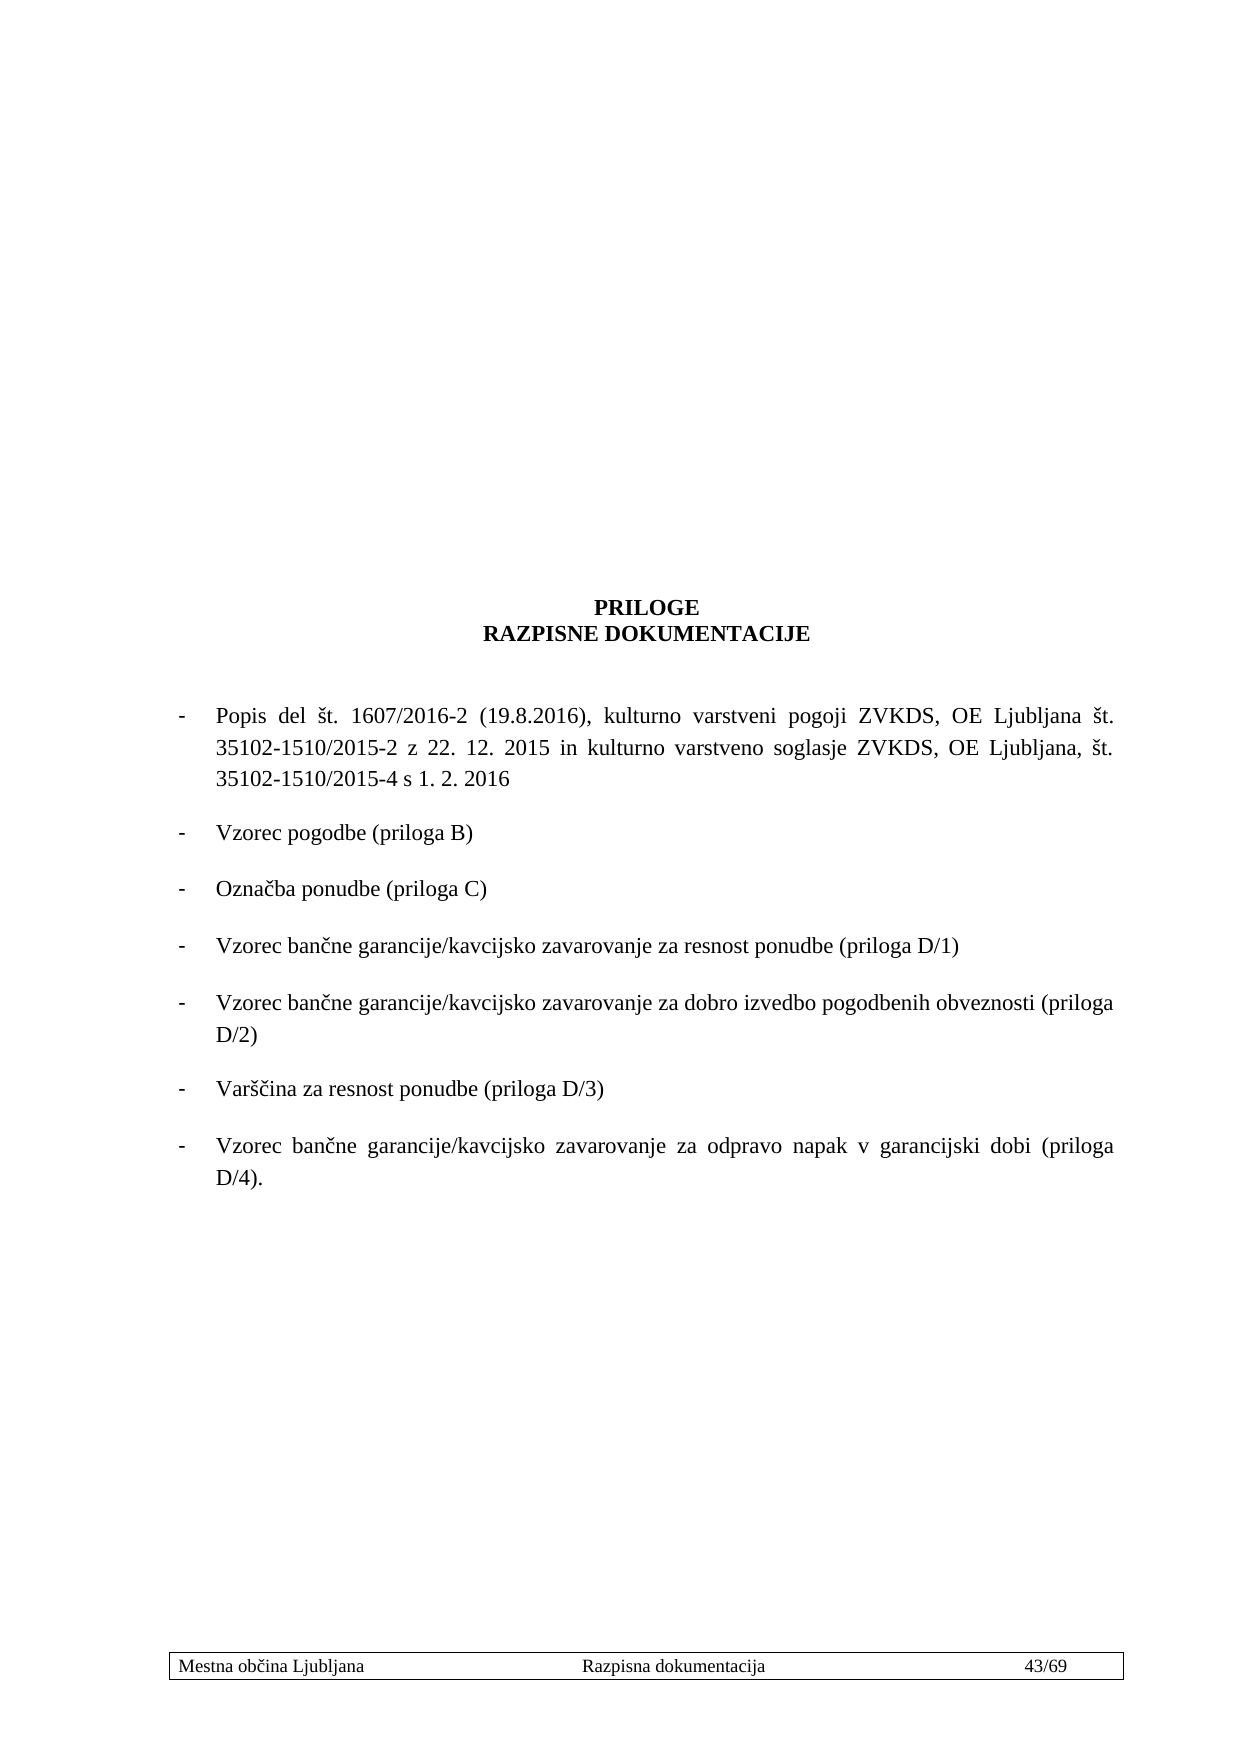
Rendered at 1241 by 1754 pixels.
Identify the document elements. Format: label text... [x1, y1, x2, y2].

list Vzorec pogodbe (priloga B) [178, 816, 1115, 847]
list Popis del št. 1607/2016-2 (19.8.2016), kulturno varstveni pogoji ZVKDS, OE Ljubljana št. 35102-1510/2015-2 z 22. 12. 2015 in kulturno varstveno soglasje ZVKDS, OE Ljubljana, št. 35102-1510/2015-4 s 1. 2. 2016 [178, 699, 1115, 791]
list Vzorec bančne garancije/kavcijsko zavarovanje za resnost ponudbe (priloga D/1) [178, 929, 1115, 960]
text PRILOGE [178, 594, 1115, 620]
list Vzorec bančne garancije/kavcijsko zavarovanje za dobro izvedbo pogodbenih obveznosti (priloga D/2) [178, 986, 1115, 1047]
text RAZPISNE DOKUMENTACIJE [178, 620, 1115, 647]
list Označba ponudbe (priloga C) [178, 872, 1115, 904]
list Varščina za resnost ponudbe (priloga D/3) [178, 1072, 1115, 1103]
list Vzorec bančne garancije/kavcijsko zavarovanje za odpravo napak v garancijski dobi (priloga D/4). [178, 1129, 1115, 1190]
